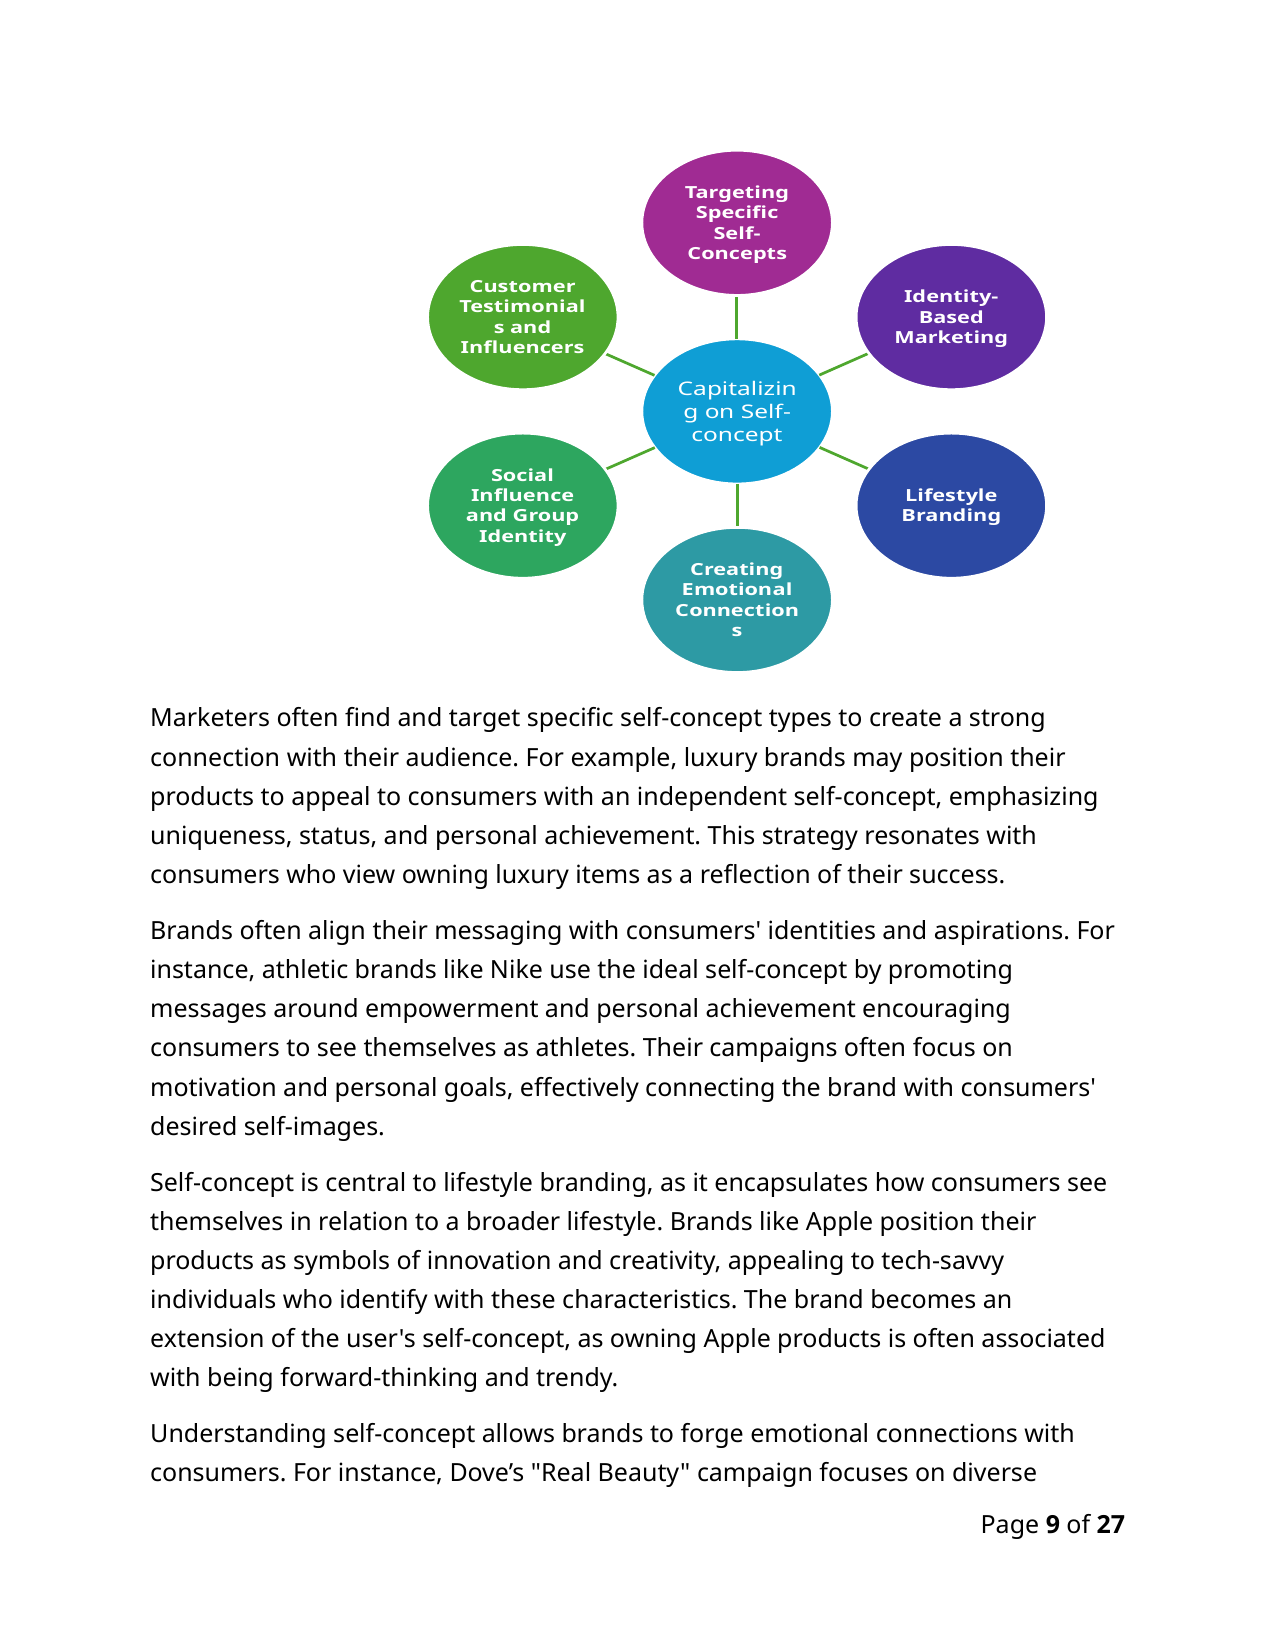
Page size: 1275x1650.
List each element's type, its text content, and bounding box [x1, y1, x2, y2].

text Marketers often find and target specific self-concept types to create a strong connection with their audience. For example, luxury brands may position their products to appeal to consumers with an independent self-concept, emphasizing uniqueness, status, and personal achievement. This strategy resonates with consumers who view owning luxury items as a reflection of their success. [150, 700, 1125, 891]
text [150, 1416, 1125, 1489]
text Self-concept is central to lifestyle branding, as it encapsulates how consumers see themselves in relation to a broader lifestyle. Brands like Apple position their products as symbols of innovation and creativity, appealing to tech-savvy individuals who identify with these characteristics. The brand becomes an extension of the user's self-concept, as owning Apple products is often associated with being forward-thinking and trendy. [150, 1164, 1125, 1394]
text Brands often align their messaging with consumers' identities and aspirations. For instance, athletic brands like Nike use the ideal self-concept by promoting messages around empowerment and personal achievement encouraging consumers to see themselves as athletes. Their campaigns often focus on motivation and personal goals, effectively connecting the brand with consumers' desired self-images. [150, 912, 1125, 1142]
